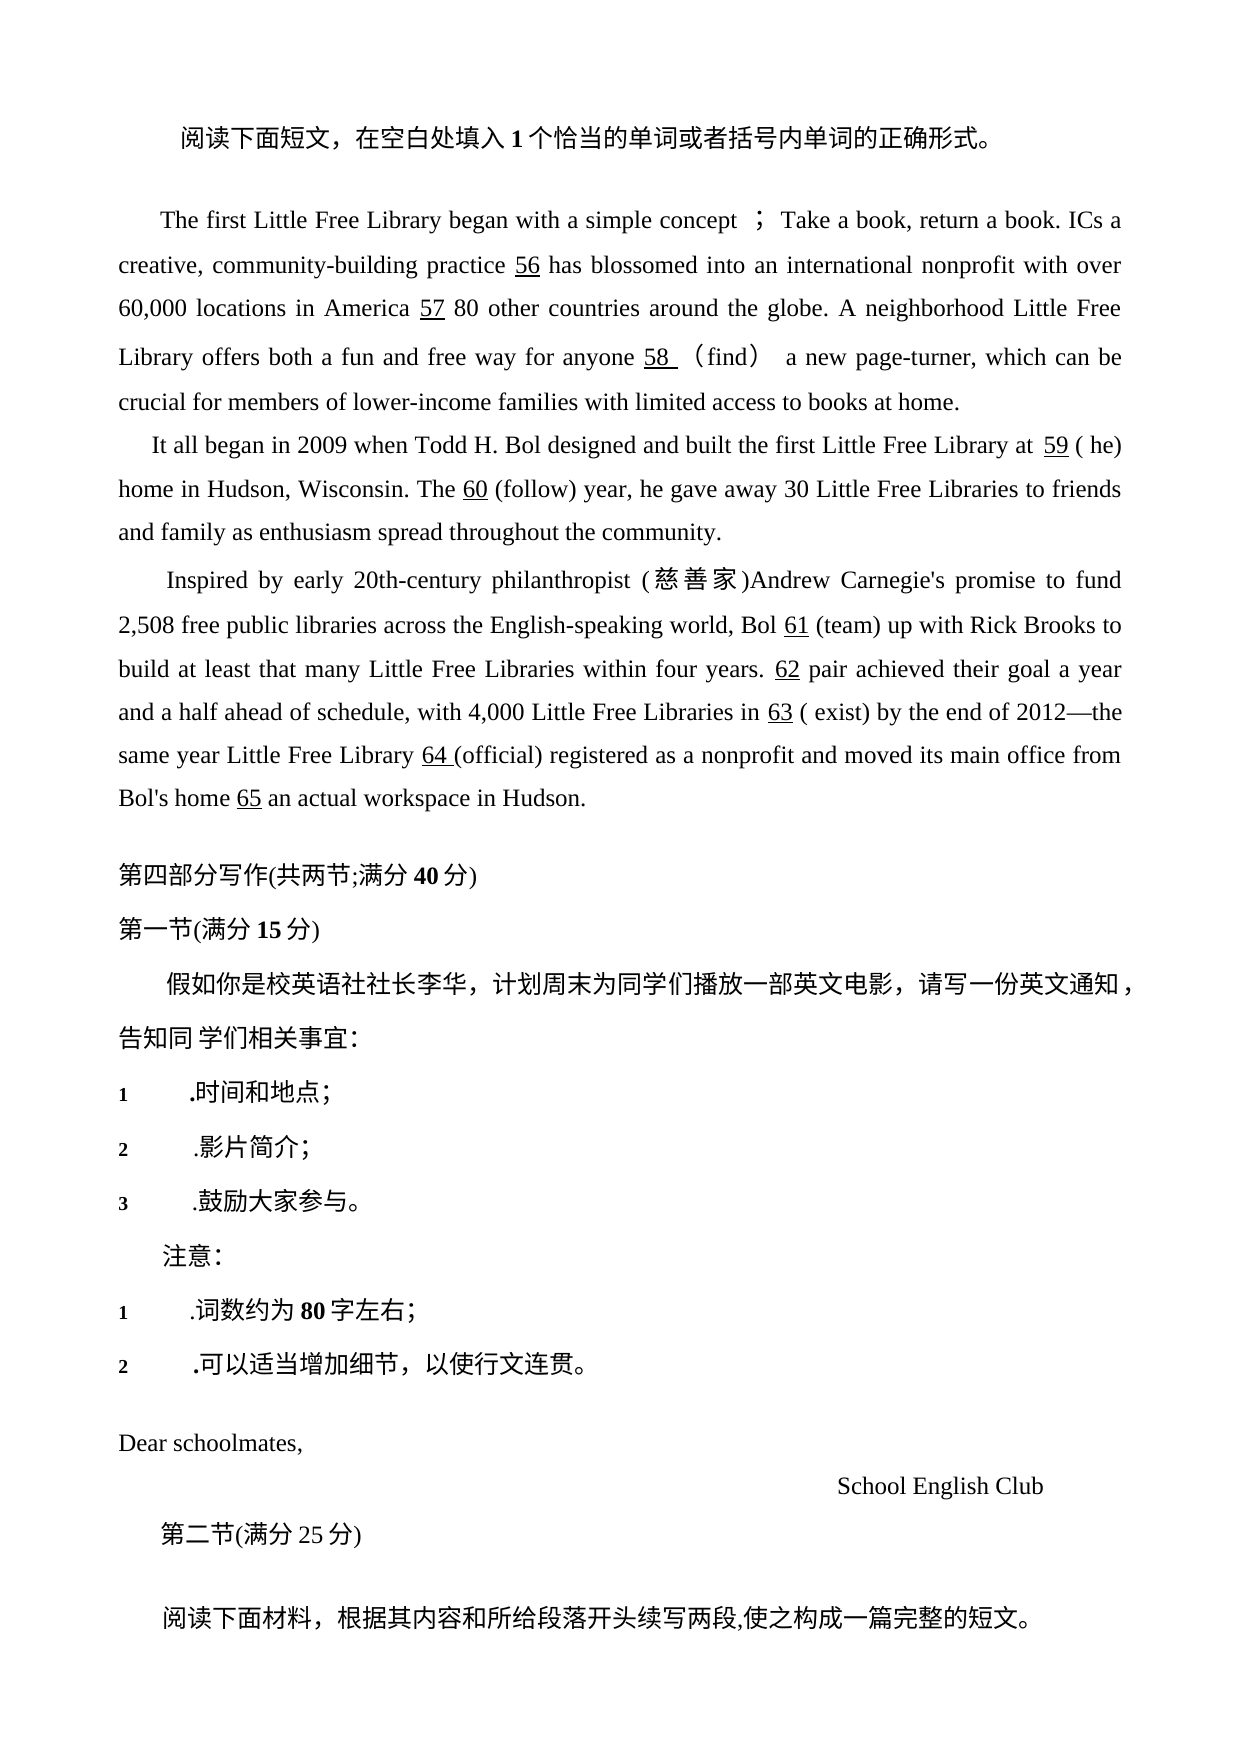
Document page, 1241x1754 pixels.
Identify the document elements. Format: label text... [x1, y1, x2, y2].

text 第四部分写作(共两节;满分40分) [118, 855, 1122, 892]
text Inspired by early 20th-century philanthropist (慈善家)Andrew Carnegie's promise to fund 2,508 free public libraries across the English-speaking world, Bol 61 (team) up with Rick Brooks to build at least that many Little Free Libraries within four years. 62 pair achieved their goal a year and a half ahead of schedule, with 4,000 Little Free Libraries in 63 ( exist) by the end of 2012—the same year Little Free Library 64 (official) registered as a nonprofit and moved its main office from Bol's home 65 an actual workspace in Hudson. [118, 560, 1122, 812]
list .鼓励大家参与。 [118, 1182, 1122, 1218]
list .影片简介； [118, 1127, 1122, 1163]
text 注意： [118, 1236, 1122, 1272]
list .词数约为80字左右； [118, 1290, 1122, 1327]
text Dear schoolmates, [118, 1428, 1122, 1457]
text 阅读下面材料，根据其内容和所给段落开头续写两段,使之构成一篇完整的短文。 [118, 1598, 1122, 1634]
list .可以适当增加细节，以使行文连贯。 [118, 1345, 1122, 1381]
text The first Little Free Library began with a simple concept ； Take a book, return a book. ICs a creative, community-building practice 56 has blossomed into an international nonprofit with over 60,000 locations in America 57 80 other countries around the globe. A neighborhood Little Free Library offers both a fun and free way for anyone 58 （find） a new page-turner, which can be crucial for members of lower-income families with limited access to books at home. [118, 202, 1122, 416]
text 第一节(满分15分) [118, 910, 1122, 946]
text 假如你是校英语社社长李华，计划周末为同学们播放一部英文电影，请写一份英文通知，告知同 学们相关事宜： [118, 964, 1122, 1055]
text 阅读下面短文，在空白处填入1个恰当的单词或者括号内单词的正确形式。 [118, 118, 1122, 154]
text 第二节(满分25分) [118, 1514, 1122, 1551]
text School English Club [118, 1471, 1122, 1500]
list .时间和地点； [118, 1073, 1122, 1109]
text It all began in 2009 when Todd H. Bol designed and built the first Little Free Library at 59 ( he) home in Hudson, Wisconsin. The 60 (follow) year, he gave away 30 Little Free Libraries to friends and family as enthusiasm spread throughout the community. [118, 431, 1122, 546]
